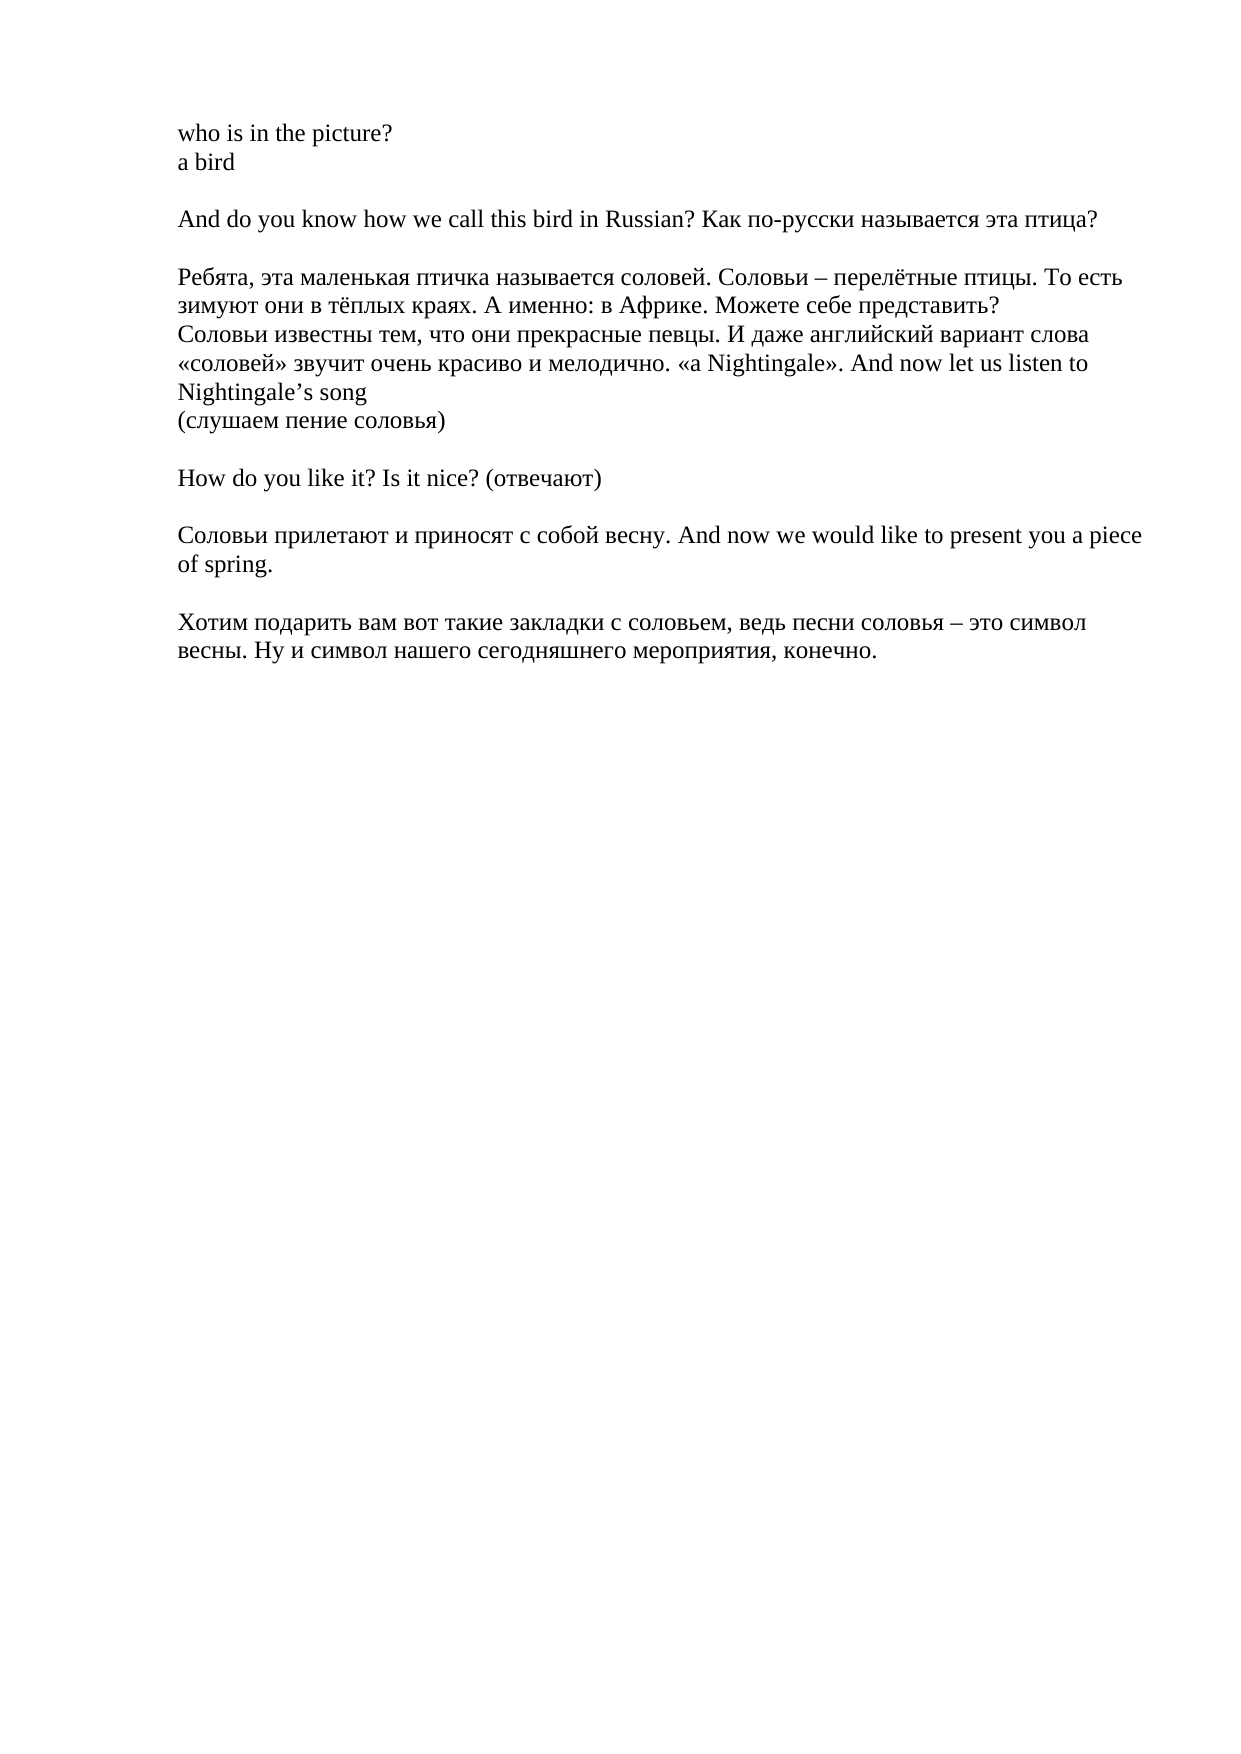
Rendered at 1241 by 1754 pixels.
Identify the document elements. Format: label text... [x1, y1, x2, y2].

text Соловьи прилетают и приносят с собой весну. And now we would like to present you a piece of spring. [177, 521, 1152, 578]
text Соловьи известны тем, что они прекрасные певцы. И даже английский вариант слова «соловей» звучит очень красиво и мелодично. «a Nightingale». And now let us listen to Nightingale’s song [177, 319, 1152, 406]
text Хотим подарить вам вот такие закладки с соловьем, ведь песни соловья – это символ весны. Ну и символ нашего сегодняшнего мероприятия, конечно. [177, 607, 1152, 664]
text who is in the picture? [177, 118, 1152, 147]
text Ребята, эта маленькая птичка называется соловей. Соловьи – перелётные птицы. То есть зимуют они в тёплых краях. А именно: в Африке. Можете себе представить? [177, 262, 1152, 319]
text How do you like it? Is it nice? (отвечают) [177, 463, 1152, 492]
text And do you know how we call this bird in Russian? Как по-русски называется эта птица? [177, 204, 1152, 233]
text a bird [177, 147, 1152, 176]
text (слушаем пение соловья) [177, 406, 1152, 434]
